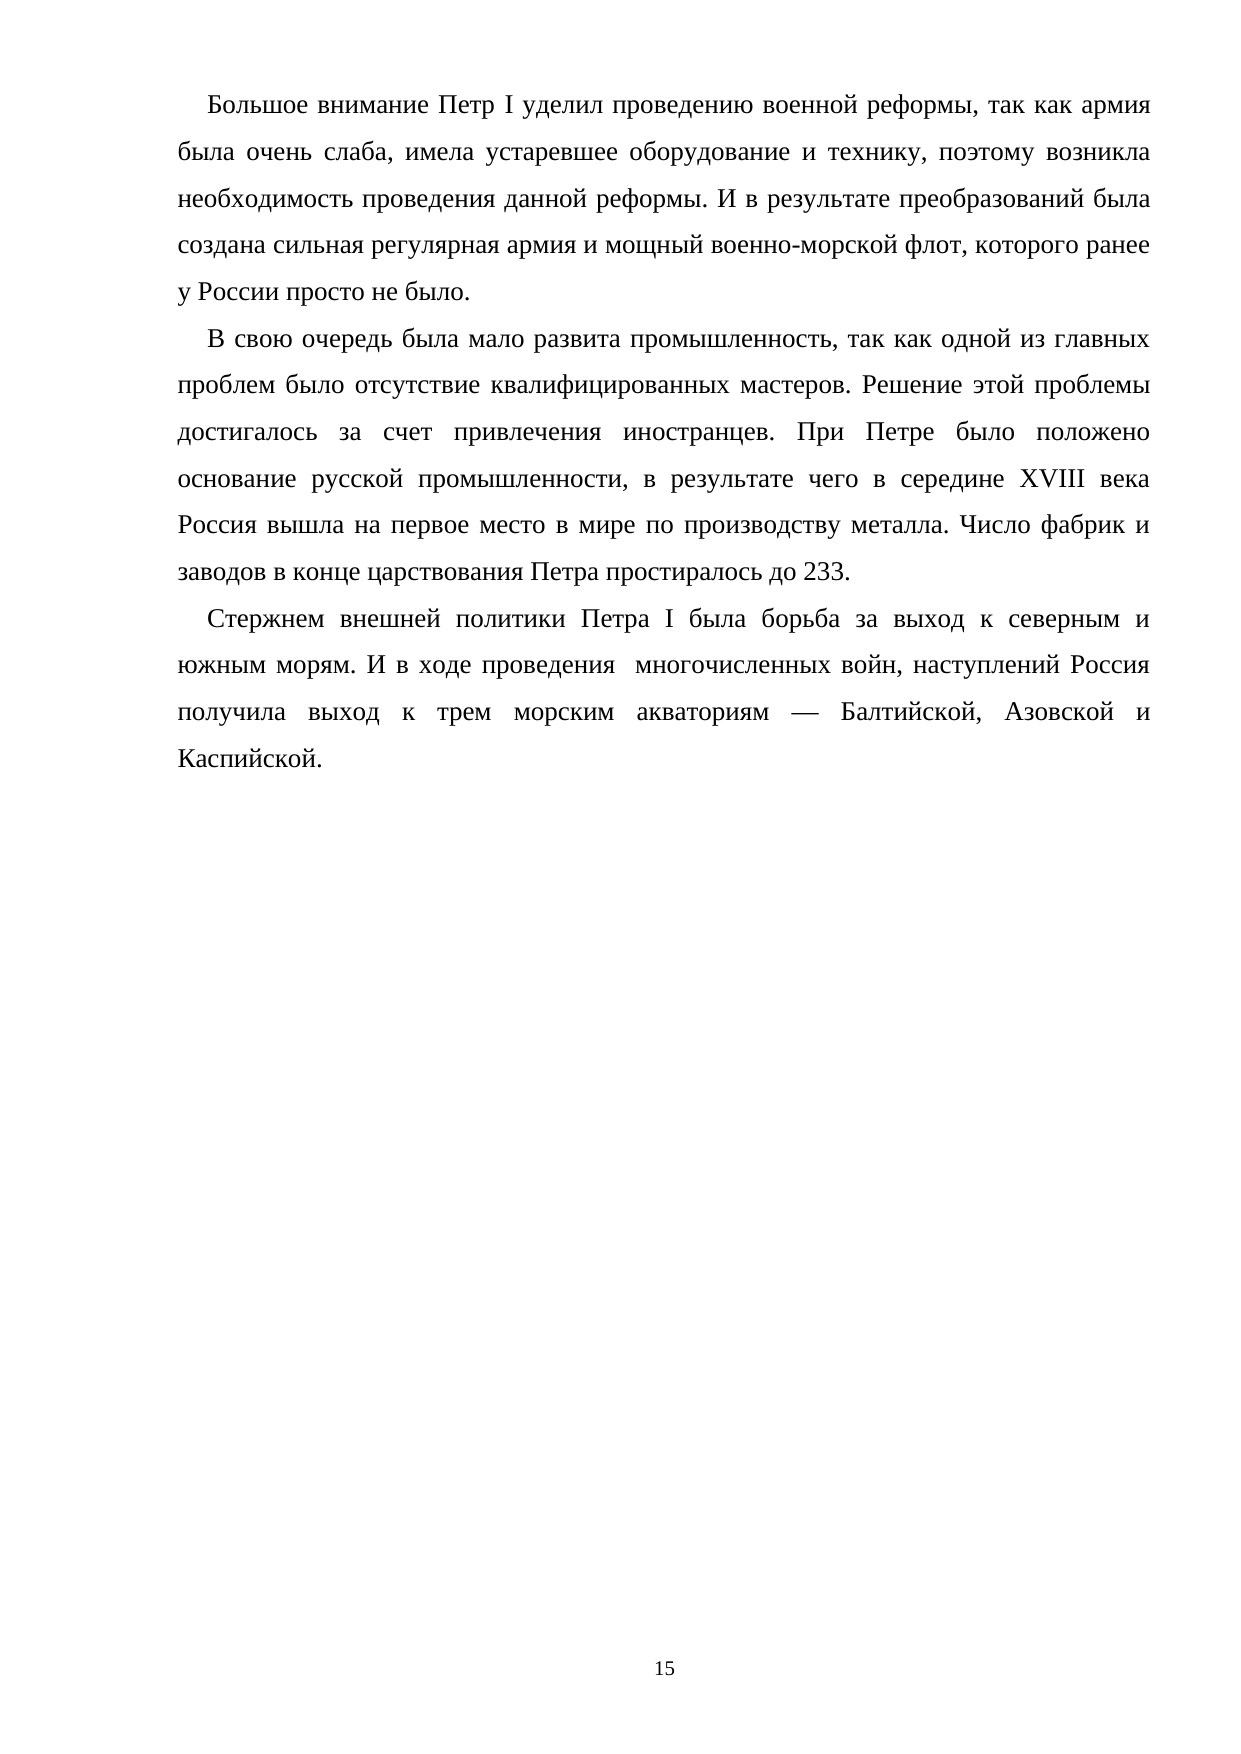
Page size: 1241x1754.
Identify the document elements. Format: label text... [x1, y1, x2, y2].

text В свою очередь была мало развита промышленность, так как одной из главных проблем было отсутствие квалифицированных мастеров. Решение этой проблемы достигалось за счет привлечения иностранцев. При Петре было положено основание русской промышленности, в результате чего в середине XVIII века Россия вышла на первое место в мире по производству металла. Число фабрик и заводов в конце царствования Петра простиралось до 233. [177, 322, 1152, 586]
text Большое внимание Петр I уделил проведению военной реформы, так как армия была очень слаба, имела устаревшее оборудование и технику, поэтому возникла необходимость проведения данной реформы. И в результате преобразований была создана сильная регулярная армия и мощный военно-морской флот, которого ранее у России просто не было. [177, 89, 1152, 306]
text Стержнем внешней политики Петра I была борьба за выход к северным и южным морям. И в ходе проведения многочисленных войн, наступлений Россия получила выход к трем морским акваториям — Балтийской, Азовской и Каспийской. [177, 602, 1152, 773]
